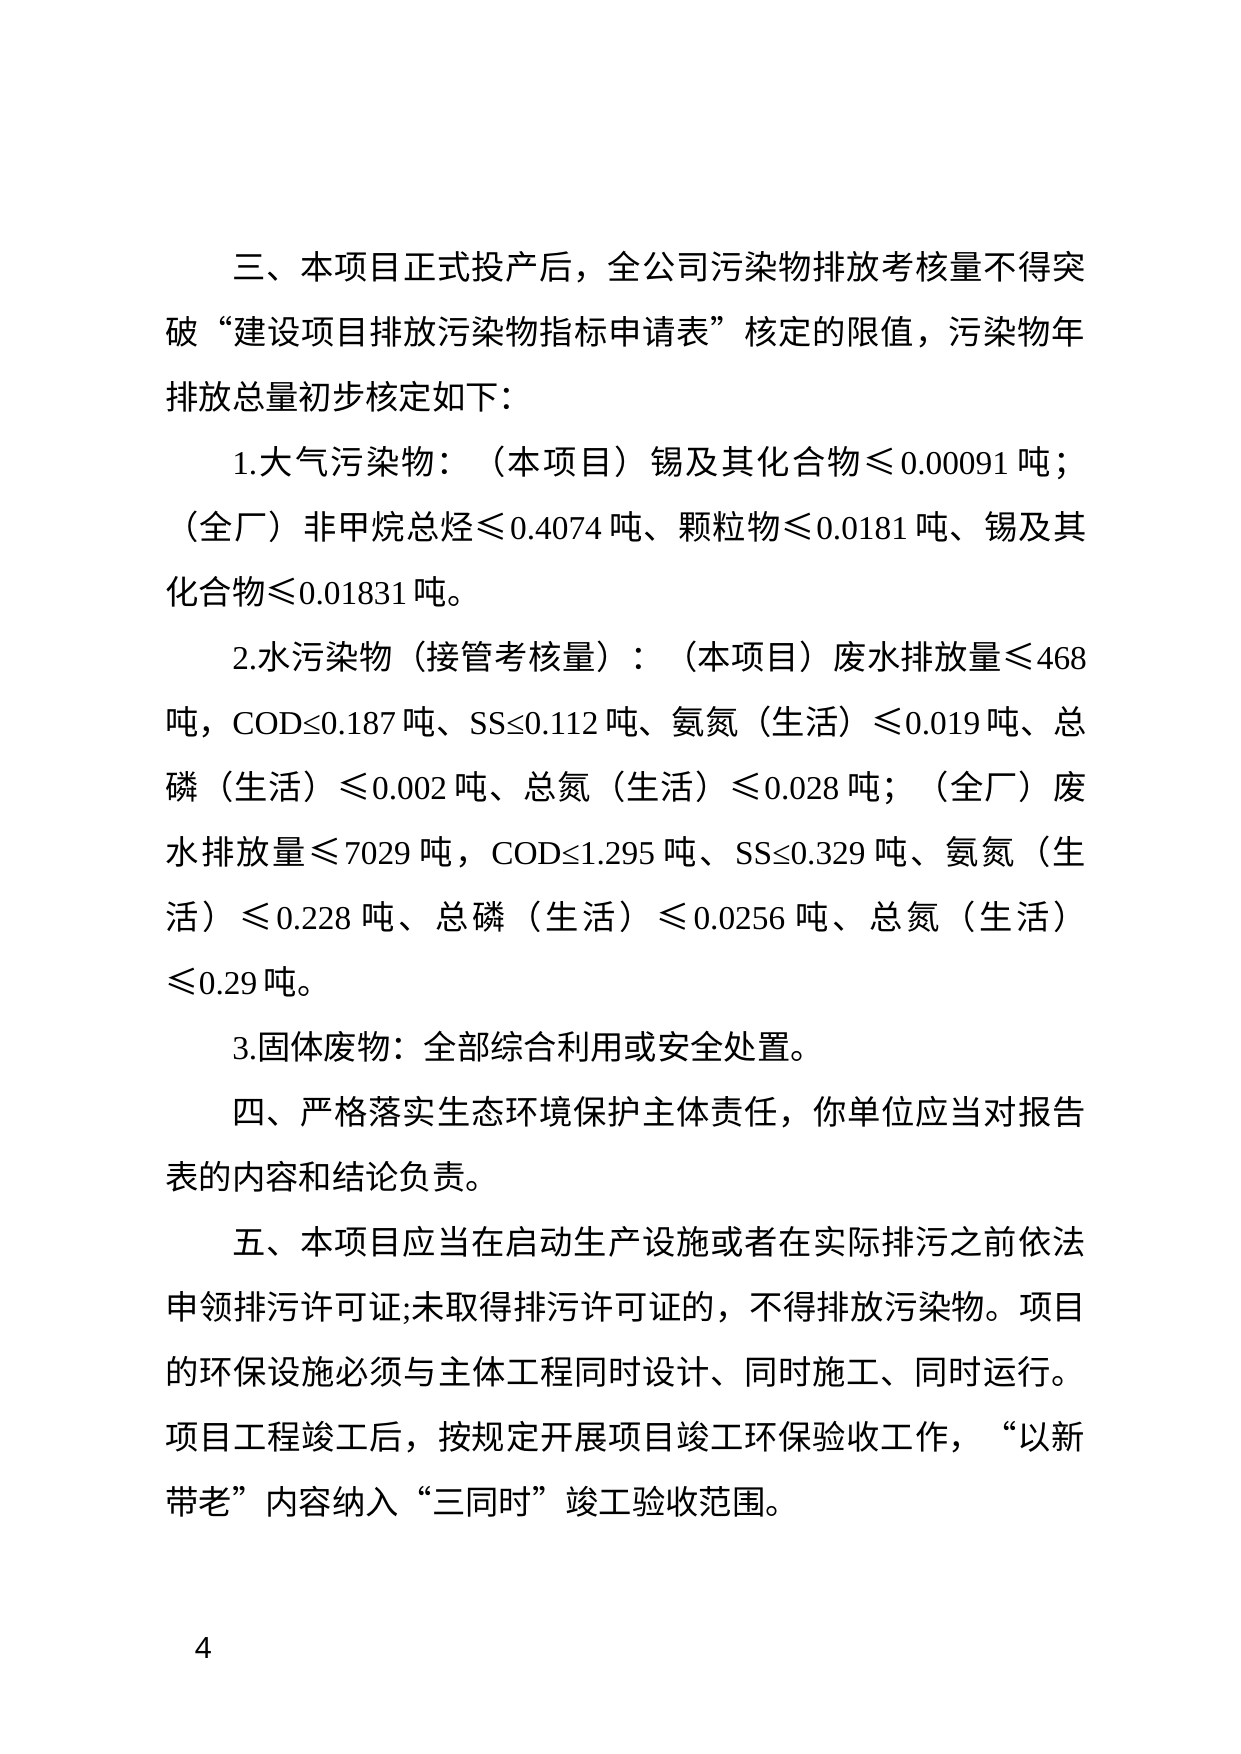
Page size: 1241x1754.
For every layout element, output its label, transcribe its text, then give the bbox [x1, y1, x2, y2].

text 1.大气污染物：（本项目）锡及其化合物≤0.00091吨；（全厂）非甲烷总烃≤0.4074吨、颗粒物≤0.0181吨、锡及其化合物≤0.01831吨。 [165, 428, 1087, 623]
text 三、本项目正式投产后，全公司污染物排放考核量不得突破“建设项目排放污染物指标申请表”核定的限值，污染物年排放总量初步核定如下： [165, 233, 1087, 428]
text 2.水污染物（接管考核量）：（本项目）废水排放量≤468吨，COD≤0.187吨、SS≤0.112吨、氨氮（生活）≤0.019吨、总磷（生活）≤0.002吨、总氮（生活）≤0.028吨；（全厂）废水排放量≤7029吨，COD≤1.295吨、SS≤0.329吨、氨氮（生活）≤0.228吨、总磷（生活）≤0.0256吨、总氮（生活）≤0.29吨。 [165, 623, 1087, 1013]
text 四、严格落实生态环境保护主体责任，你单位应当对报告表的内容和结论负责。 [165, 1078, 1087, 1208]
text 五、本项目应当在启动生产设施或者在实际排污之前依法申领排污许可证;未取得排污许可证的，不得排放污染物。项目的环保设施必须与主体工程同时设计、同时施工、同时运行。项目工程竣工后，按规定开展项目竣工环保验收工作，“以新带老”内容纳入“三同时”竣工验收范围。 [165, 1208, 1087, 1533]
text 3.固体废物：全部综合利用或安全处置。 [165, 1013, 1087, 1078]
